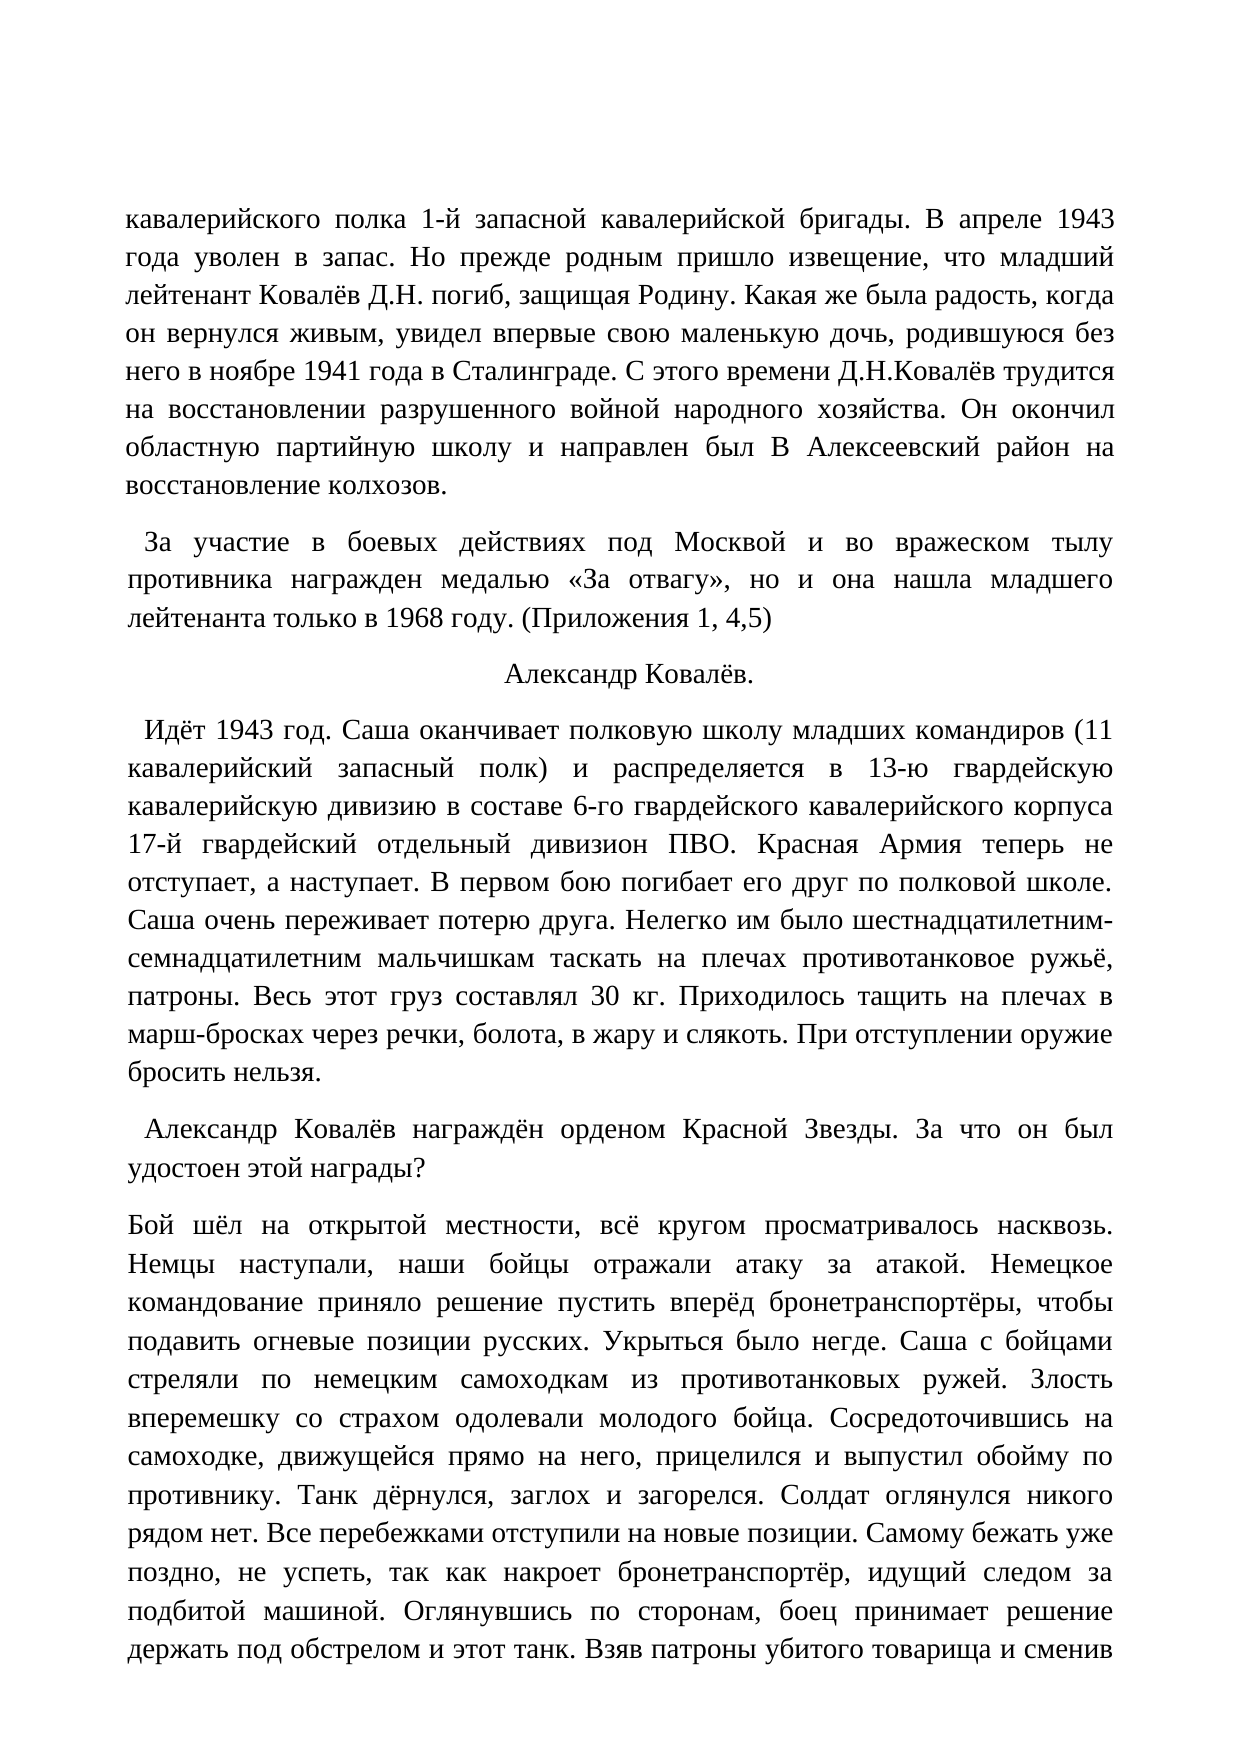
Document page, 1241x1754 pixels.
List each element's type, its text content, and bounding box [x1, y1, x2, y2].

text Александр Ковалёв. [127, 653, 1114, 691]
text Идёт 1943 год. Саша оканчивает полковую школу младших командиров (11 кавалерийский запасный полк) и распределяется в 13-ю гвардейскую кавалерийскую дивизию в составе 6-го гвардейского кавалерийского корпуса 17-й гвардейский отдельный дивизион ПВО. Красная Армия теперь не отступает, а наступает. В первом бою погибает его друг по полковой школе. Саша очень переживает потерю друга. Нелегко им было шестнадцатилетним-семнадцатилетним мальчишкам таскать на плечах противотанковое ружьё, патроны. Весь этот груз составлял 30 кг. Приходилось тащить на плечах в марш-бросках через речки, болота, в жару и слякоть. При отступлении оружие бросить нельзя. [127, 709, 1114, 1089]
text Александр Ковалёв награждён орденом Красной Звезды. За что он был удостоен этой награды? [127, 1108, 1114, 1185]
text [125, 198, 1116, 502]
text За участие в боевых действиях под Москвой и во вражеском тылу противника награжден медалью «За отвагу», но и она нашла младшего лейтенанта только в 1968 году. (Приложения 1, 4,5) [127, 521, 1114, 634]
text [127, 1204, 1114, 1666]
